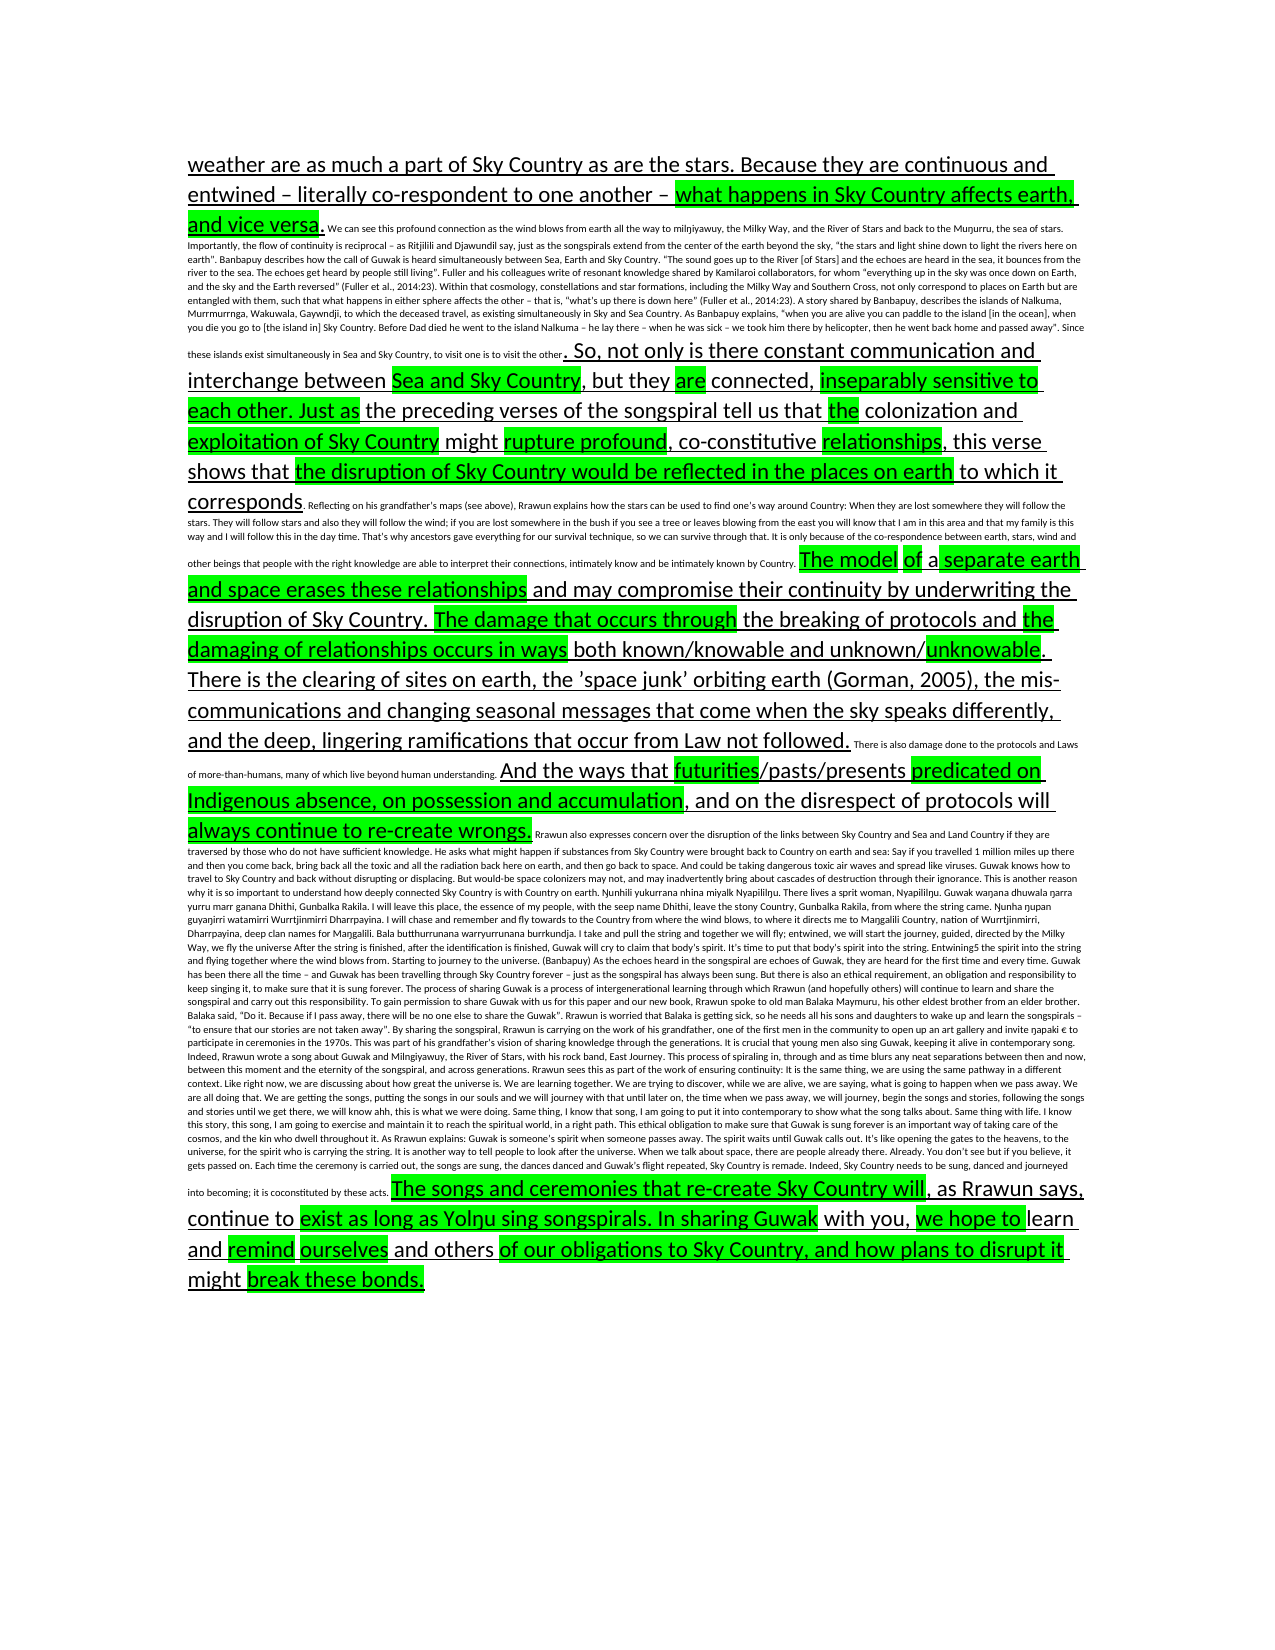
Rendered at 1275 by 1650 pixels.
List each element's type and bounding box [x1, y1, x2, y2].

text [187, 150, 1087, 1293]
